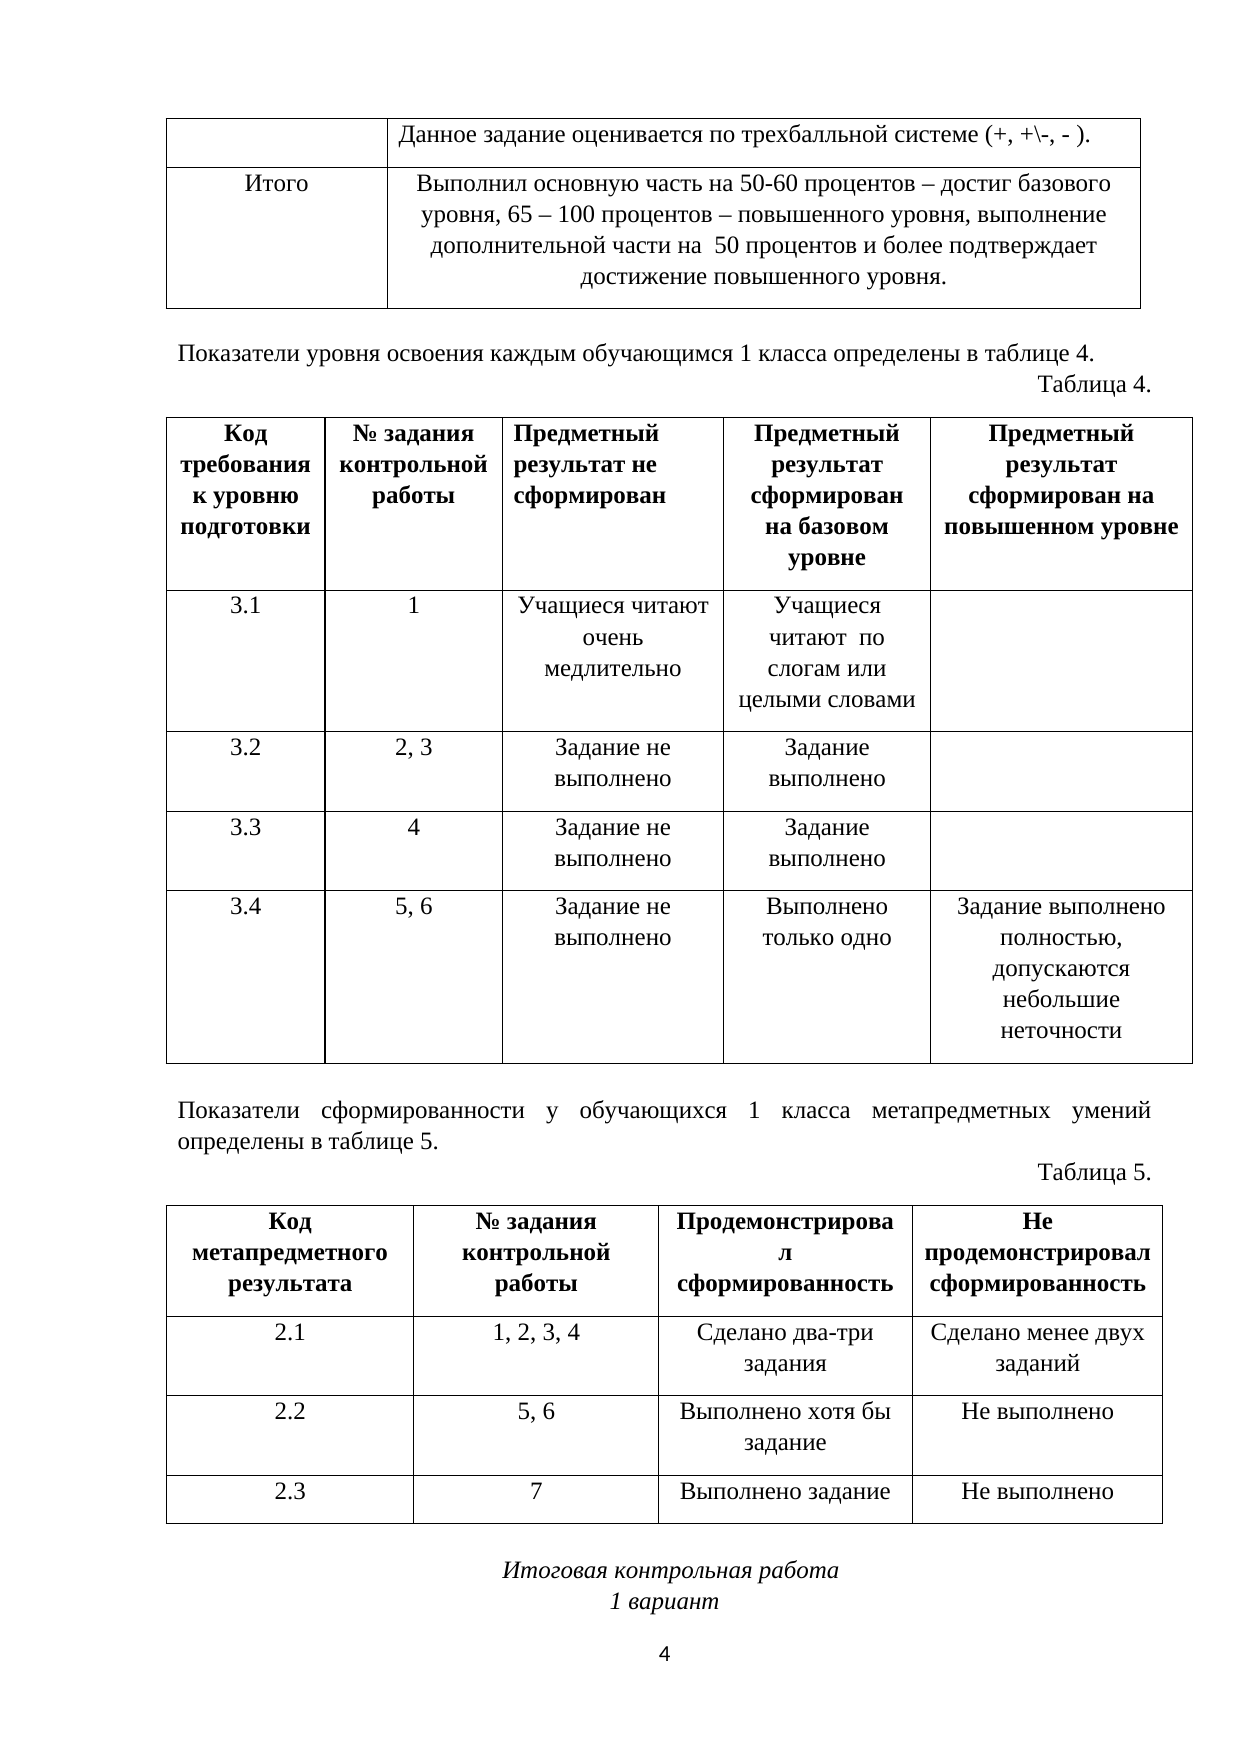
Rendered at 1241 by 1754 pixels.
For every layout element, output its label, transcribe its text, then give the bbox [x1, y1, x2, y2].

table_header Не продемонстрировал сформированность [913, 1206, 1162, 1316]
table_cell 4 [326, 812, 502, 890]
table_cell Задание не выполнено [503, 732, 723, 811]
table_header Код требования к уровню подготовки [167, 418, 324, 589]
table_header Предметный результат сформирован на базовом уровне [724, 418, 930, 589]
table_header Код метапредметного результата [167, 1206, 413, 1316]
table_cell 5, 6 [326, 891, 502, 1063]
table_cell Задание не выполнено [503, 891, 723, 1063]
table_cell Сделано два-три задания [659, 1317, 912, 1395]
table_cell Не выполнено [913, 1396, 1162, 1475]
table_cell 2.1 [167, 1317, 413, 1395]
table_cell [931, 732, 1192, 811]
table_cell Выполнено задание [659, 1476, 912, 1523]
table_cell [167, 119, 387, 167]
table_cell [388, 119, 1140, 167]
table_header Предметный результат не сформирован [503, 418, 723, 589]
table_cell 2.3 [167, 1476, 413, 1523]
text Показатели уровня освоения каждым обучающимся 1 класса определены в таблице 4. [177, 338, 1152, 367]
text 1 вариант [177, 1586, 1152, 1615]
table_cell Выполнил основную часть на 50-60 процентов – достиг базового уровня, 65 – 100 процентов – повышенного уровня, выполнение дополнительной части на 50 процентов и более подтверждает достижение повышенного уровня. [388, 168, 1140, 308]
text Таблица 5. [177, 1157, 1152, 1186]
table_cell 3.3 [167, 812, 324, 890]
table_cell 5, 6 [414, 1396, 658, 1475]
table_cell 1 [326, 591, 502, 731]
table_cell 3.4 [167, 891, 324, 1063]
table_cell 3.2 [167, 732, 324, 811]
table_cell [931, 812, 1192, 890]
table_cell Не выполнено [913, 1476, 1162, 1523]
table_cell Итого [167, 168, 387, 308]
table_header № задания контрольной работы [414, 1206, 658, 1316]
table_cell Задание выполнено полностью, допускаются небольшие неточности [931, 891, 1192, 1063]
table_cell 7 [414, 1476, 658, 1523]
table_cell Учащиеся читают очень медлительно [503, 591, 723, 731]
table_header Предметный результат сформирован на повышенном уровне [931, 418, 1192, 589]
table_cell Задание выполнено [724, 812, 930, 890]
table_cell Учащиеся читают по слогам или целыми словами [724, 591, 930, 731]
table_cell [931, 591, 1192, 731]
table_header № задания контрольной работы [326, 418, 502, 589]
table_cell 2.2 [167, 1396, 413, 1475]
table_cell Задание не выполнено [503, 812, 723, 890]
table_cell Выполнено только одно [724, 891, 930, 1063]
table_cell Сделано менее двух заданий [913, 1317, 1162, 1395]
table_header Продемонстрировал сформированность [659, 1206, 912, 1316]
text Показатели сформированности у обучающихся 1 класса метапредметных умений определены в таблице 5. [177, 1095, 1152, 1155]
table_cell 2, 3 [326, 732, 502, 811]
table_cell 1, 2, 3, 4 [414, 1317, 658, 1395]
table_cell Задание выполнено [724, 732, 930, 811]
table_cell Выполнено хотя бы задание [659, 1396, 912, 1475]
table_cell 3.1 [167, 591, 324, 731]
text Таблица 4. [177, 369, 1152, 398]
text Итоговая контрольная работа [177, 1555, 1152, 1584]
